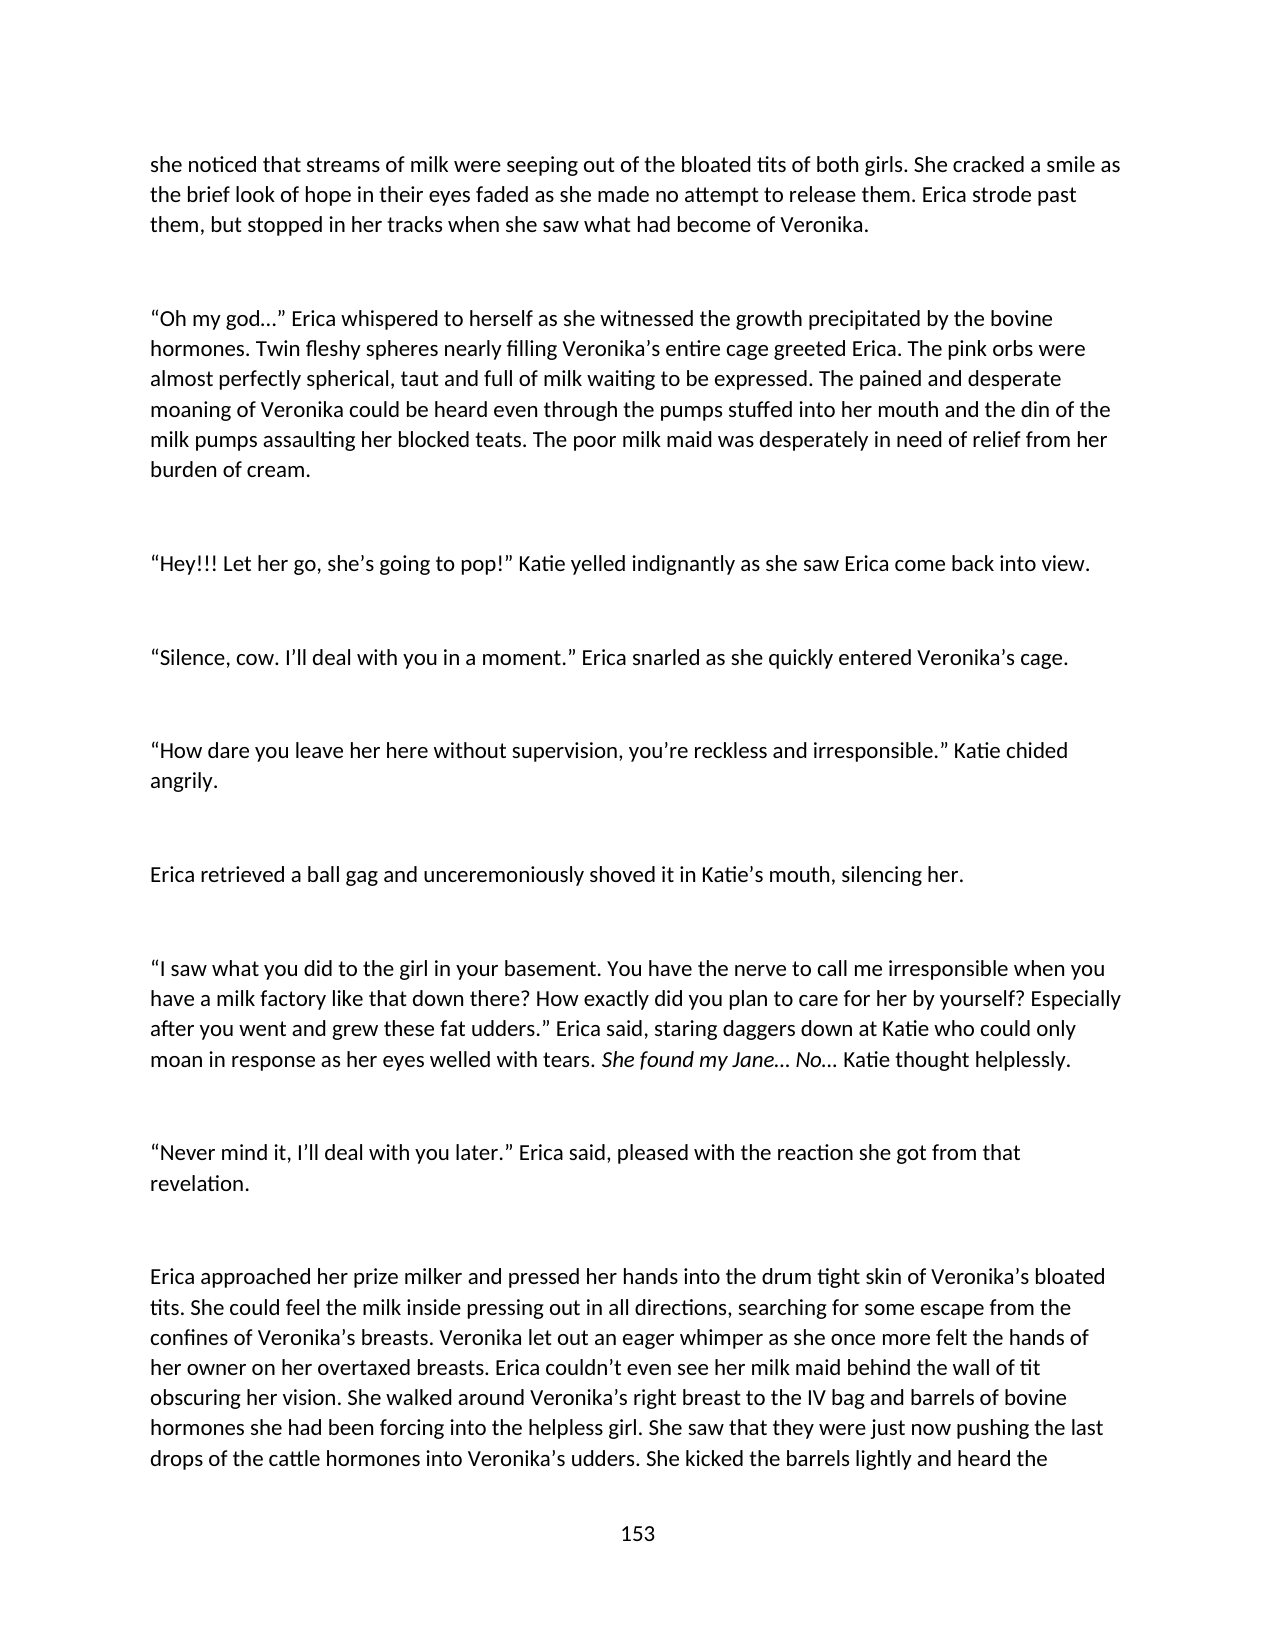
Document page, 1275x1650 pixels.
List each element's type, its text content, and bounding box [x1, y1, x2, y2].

text Erica retrieved a ball gag and unceremoniously shoved it in Katie’s mouth, silencing her. [150, 860, 1125, 888]
text “Hey!!! Let her go, she’s going to pop!” Katie yelled indignantly as she saw Erica come back into view. [150, 549, 1125, 577]
text “How dare you leave her here without supervision, you’re reckless and irresponsible.” Katie chided angrily. [150, 736, 1125, 795]
text “Silence, cow. I’ll deal with you in a moment.” Erica snarled as she quickly entered Veronika’s cage. [150, 643, 1125, 671]
text “Never mind it, I’ll deal with you later.” Erica said, pleased with the reaction she got from that revelation. [150, 1138, 1125, 1197]
text “Oh my god…” Erica whispered to herself as she witnessed the growth precipitated by the bovine hormones. Twin fleshy spheres nearly filling Veronika’s entire cage greeted Erica. The pink orbs were almost perfectly spherical, taut and full of milk waiting to be expressed. The pained and desperate moaning of Veronika could be heard even through the pumps stuffed into her mouth and the din of the milk pumps assaulting her blocked teats. The poor milk maid was desperately in need of relief from her burden of cream. [150, 304, 1125, 483]
text “I saw what you did to the girl in your basement. You have the nerve to call me irresponsible when you have a milk factory like that down there? How exactly did you plan to care for her by yourself? Especially after you went and grew these fat udders.” Erica said, staring daggers down at Katie who could only moan in response as her eyes welled with tears. She found my Jane… No… Katie thought helplessly. [150, 954, 1125, 1073]
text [150, 150, 1125, 238]
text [150, 1262, 1125, 1472]
